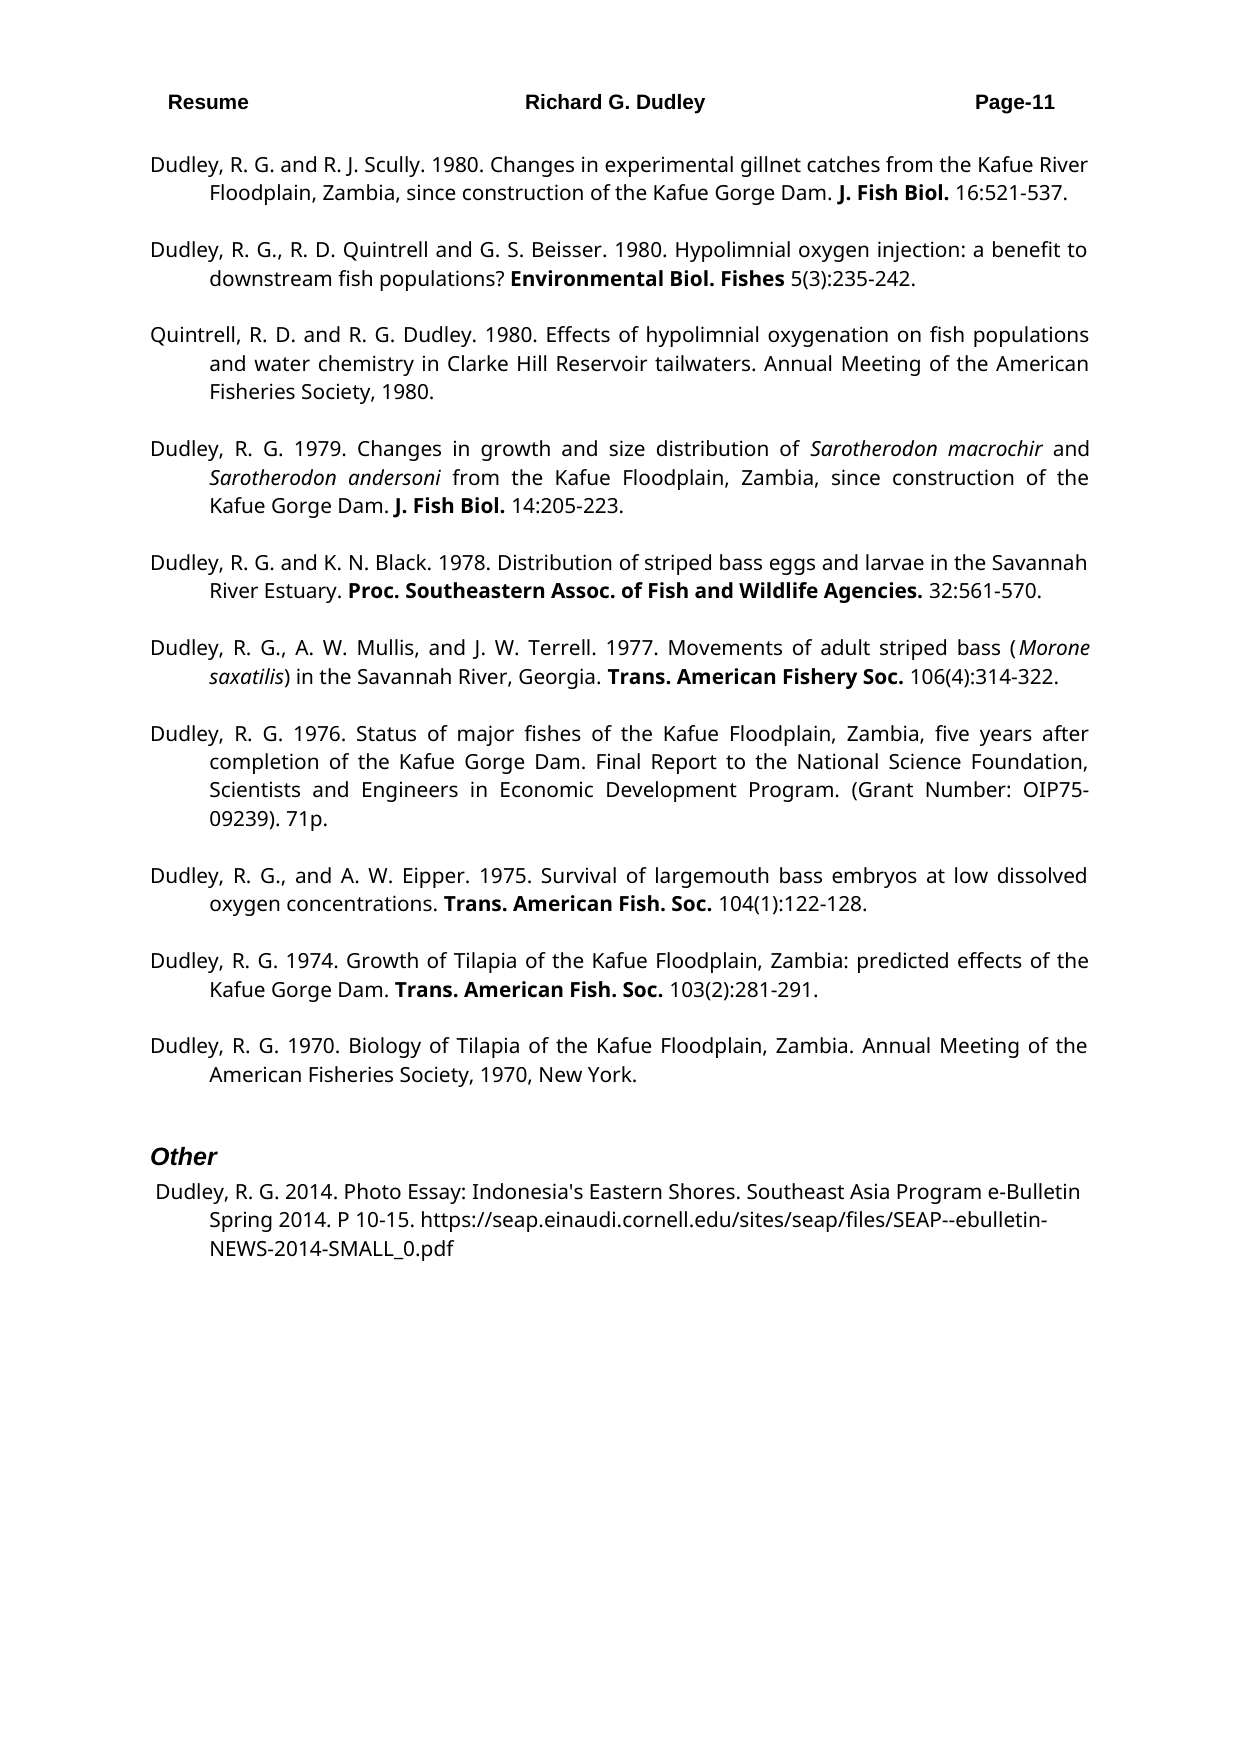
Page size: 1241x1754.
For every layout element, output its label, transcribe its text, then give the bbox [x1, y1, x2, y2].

text Quintrell, R. D. and R. G. Dudley. 1980. Effects of hypolimnial oxygenation on fish populations and water chemistry in Clarke Hill Reservoir tailwaters. Annual Meeting of the American Fisheries Society, 1980. [150, 321, 1090, 406]
text Dudley, R. G. 1974. Growth of Tilapia of the Kafue : predicted effects of the Kafue Gorge Dam. Trans. American Fish. Soc. 103(2):281-291. [150, 946, 1090, 1003]
text Dudley, R. G. 1970. Biology of Tilapia of the Kafue . Annual Meeting of the American Fisheries Society, 1970, . [150, 1032, 1090, 1088]
text Dudley, R. G., and A. W. Eipper. 1975. Survival of largemouth bass embryos at low dissolved oxygen concentrations. Trans. American Fish. Soc. 104(1):122-128. [150, 861, 1090, 918]
text Dudley, R. G. 1976. Status of major fishes of the Kafue Floodplain, , five years after completion of the Kafue Gorge Dam. Final Report to the National Science Foundation, Scientists and Engineers in Economic Development Program. (Grant Number: OIP75-09239). 71p. [150, 719, 1090, 832]
text Dudley, R. G., A. W. Mullis, and J. W. Terrell. 1977. Movements of adult striped bass (Morone saxatilis) in the Savannah River, . Trans. American Fishery Soc. 106(4):314-322. [150, 633, 1090, 690]
text Dudley, R. G. 2014. Photo Essay: Indonesia's Eastern Shores. Southeast Asia Program e-Bulletin Spring 2014. P 10-15. https://seap.einaudi.cornell.edu/sites/seap/files/SEAP--ebulletin-NEWS-2014-SMALL_0.pdf [150, 1177, 1090, 1262]
subtitle Other [150, 1142, 1090, 1171]
text Dudley, R. G., R. D. Quintrell and G. S. Beisser. 1980. Hypolimnial oxygen injection: a benefit to downstream fish populations? Environmental Biol. Fishes 5(3):235-242. [150, 235, 1090, 292]
text Dudley, R. G. and K. N. Black. 1978. Distribution of striped bass eggs and larvae in the Savannah River Estuary. Proc. Southeastern Assoc. of Fish and Wildlife Agencies. 32:561-570. [150, 548, 1090, 605]
text Dudley, R. G. and R. J. Scully. 1980. Changes in experimental gillnet catches from the Kafue River Floodplain, , since construction of the Kafue Gorge Dam. J. Fish Biol. 16:521-537. [150, 150, 1090, 207]
text Dudley, R. G. 1979. Changes in growth and size distribution of Sarotherodon macrochir and Sarotherodon andersoni from the Kafue Floodplain, , since construction of the Kafue Gorge Dam. J. Fish Biol. 14:205-223. [150, 434, 1090, 520]
